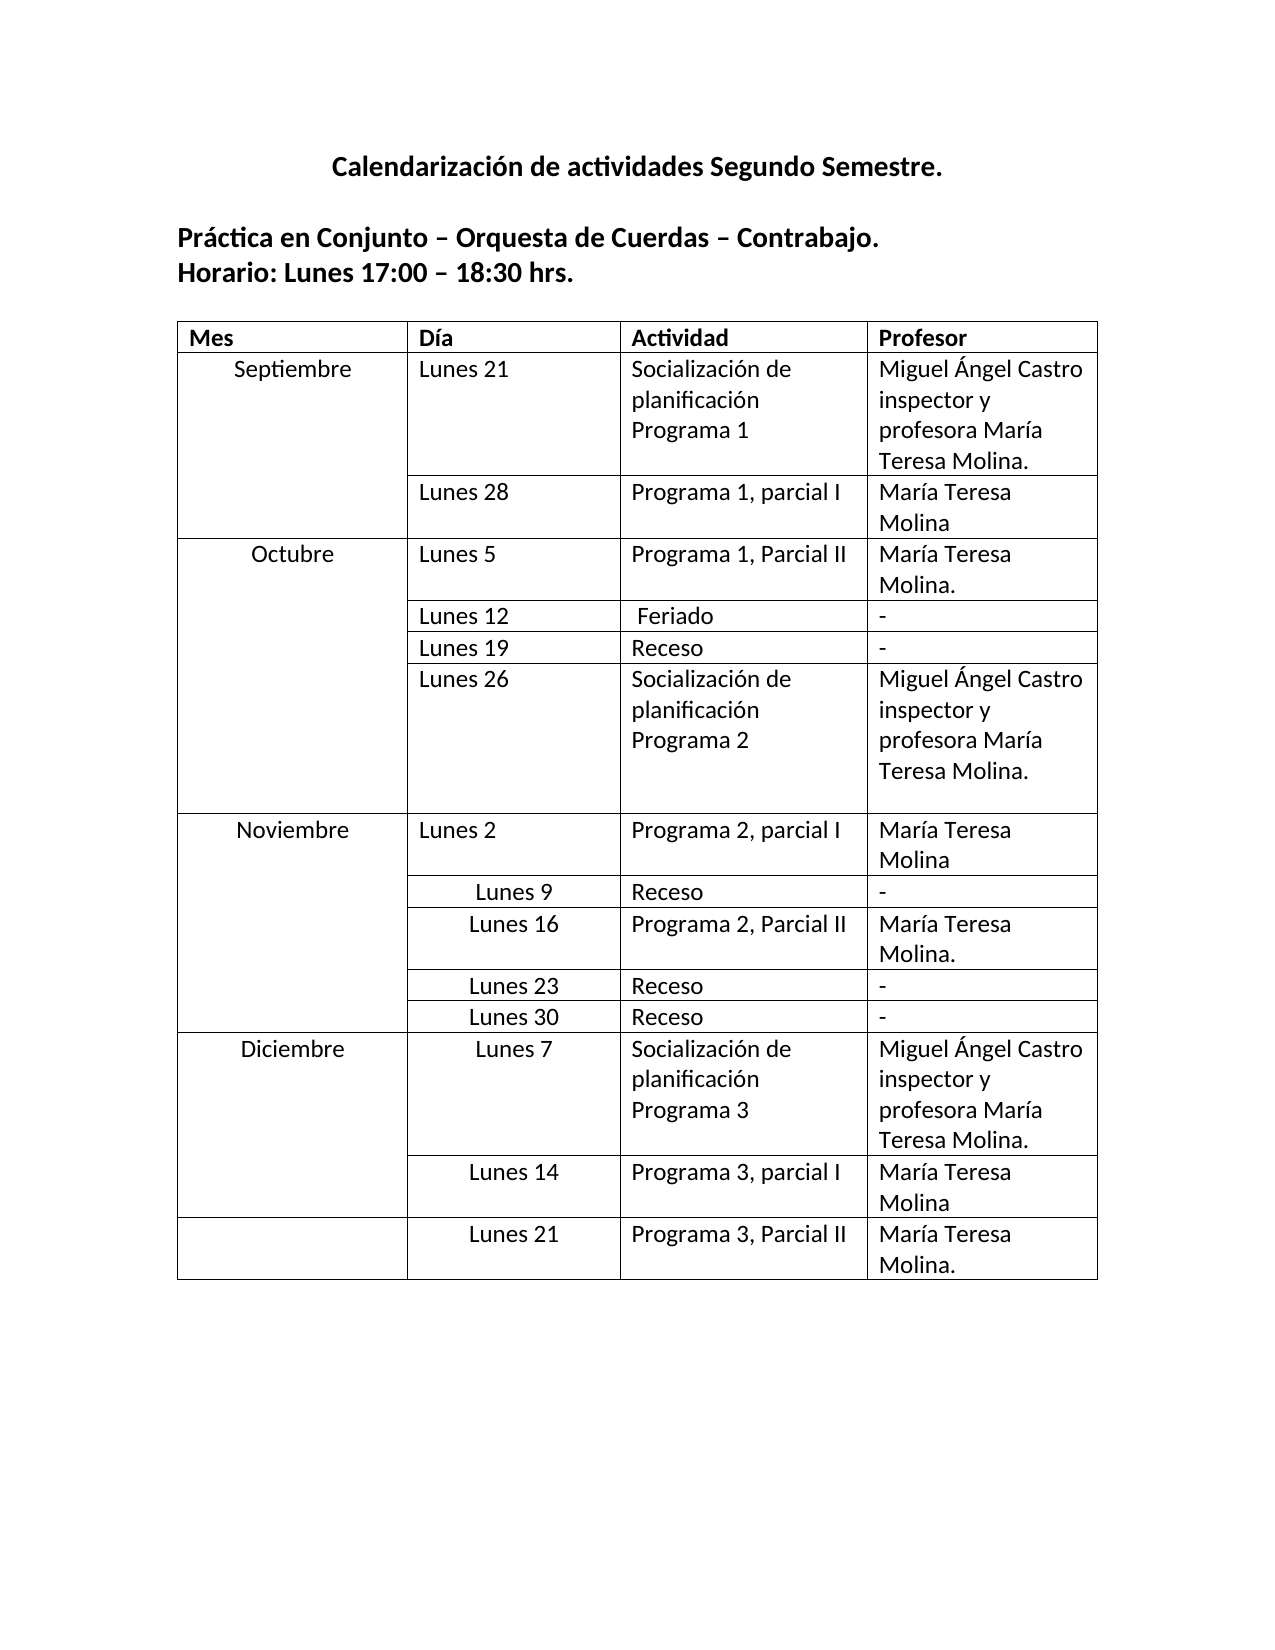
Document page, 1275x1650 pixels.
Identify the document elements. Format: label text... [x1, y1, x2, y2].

table_header Actividad [621, 322, 867, 352]
table_header Día [408, 322, 620, 352]
table_cell - [868, 1001, 1097, 1032]
table_cell Lunes 21 [408, 353, 620, 475]
table_cell Lunes 21 [408, 1218, 620, 1279]
table_cell Programa 2, parcial I [621, 814, 867, 875]
table_cell Receso [621, 1001, 867, 1032]
table_cell Lunes 9 [408, 876, 620, 907]
table_cell - [868, 632, 1097, 663]
table_cell Socialización de planificación Programa 3 [621, 1033, 867, 1155]
table_cell María Teresa Molina. [868, 1218, 1097, 1279]
table_header Mes [178, 322, 407, 352]
table_cell Lunes 19 [408, 632, 620, 663]
table_cell Miguel Ángel Castro inspector y profesora María Teresa Molina. [868, 664, 1097, 813]
table_cell Lunes 23 [408, 970, 620, 1000]
table_cell Socialización de planificación Programa 2 [621, 664, 867, 813]
table_cell - [868, 601, 1097, 631]
table_cell Miguel Ángel Castro inspector y profesora María Teresa Molina. [868, 353, 1097, 475]
table_cell María Teresa Molina. [868, 539, 1097, 599]
text Práctica en Conjunto – Orquesta de Cuerdas – Contrabajo. [177, 219, 1098, 254]
table_cell Lunes 7 [408, 1033, 620, 1155]
table_cell Programa 3, parcial I [621, 1156, 867, 1217]
table_cell Receso [621, 876, 867, 907]
table_cell Diciembre [178, 1033, 407, 1217]
table_cell Lunes 30 [408, 1001, 620, 1032]
table_cell Lunes 12 [408, 601, 620, 631]
table_cell María Teresa Molina [868, 814, 1097, 875]
table_cell - [868, 970, 1097, 1000]
text Horario: Lunes 17:00 – 18:30 hrs. [177, 254, 1098, 290]
table_cell Lunes 14 [408, 1156, 620, 1217]
table_cell Receso [621, 632, 867, 663]
table_cell Programa 2, Parcial II [621, 908, 867, 969]
table_cell María Teresa Molina [868, 476, 1097, 537]
table_cell Lunes 2 [408, 814, 620, 875]
table_cell Miguel Ángel Castro inspector y profesora María Teresa Molina. [868, 1033, 1097, 1155]
table_cell Programa 3, Parcial II [621, 1218, 867, 1279]
table_cell Octubre [178, 539, 407, 813]
table_cell Programa 1, Parcial II [621, 539, 867, 599]
table_cell Feriado [621, 601, 867, 631]
table_cell Lunes 5 [408, 539, 620, 599]
table_cell [178, 1218, 407, 1279]
table_cell María Teresa Molina [868, 1156, 1097, 1217]
table_header Profesor [868, 322, 1097, 352]
table_cell Programa 1, parcial I [621, 476, 867, 537]
table_cell María Teresa Molina. [868, 908, 1097, 969]
table_cell Noviembre [178, 814, 407, 1032]
table_cell Socialización de planificación Programa 1 [621, 353, 867, 475]
table_cell Receso [621, 970, 867, 1000]
table_cell Lunes 16 [408, 908, 620, 969]
table_cell Lunes 28 [408, 476, 620, 537]
table_cell - [868, 876, 1097, 907]
table_cell Septiembre [178, 353, 407, 537]
table_cell Lunes 26 [408, 664, 620, 813]
text Calendarización de actividades Segundo Semestre. [177, 148, 1098, 183]
